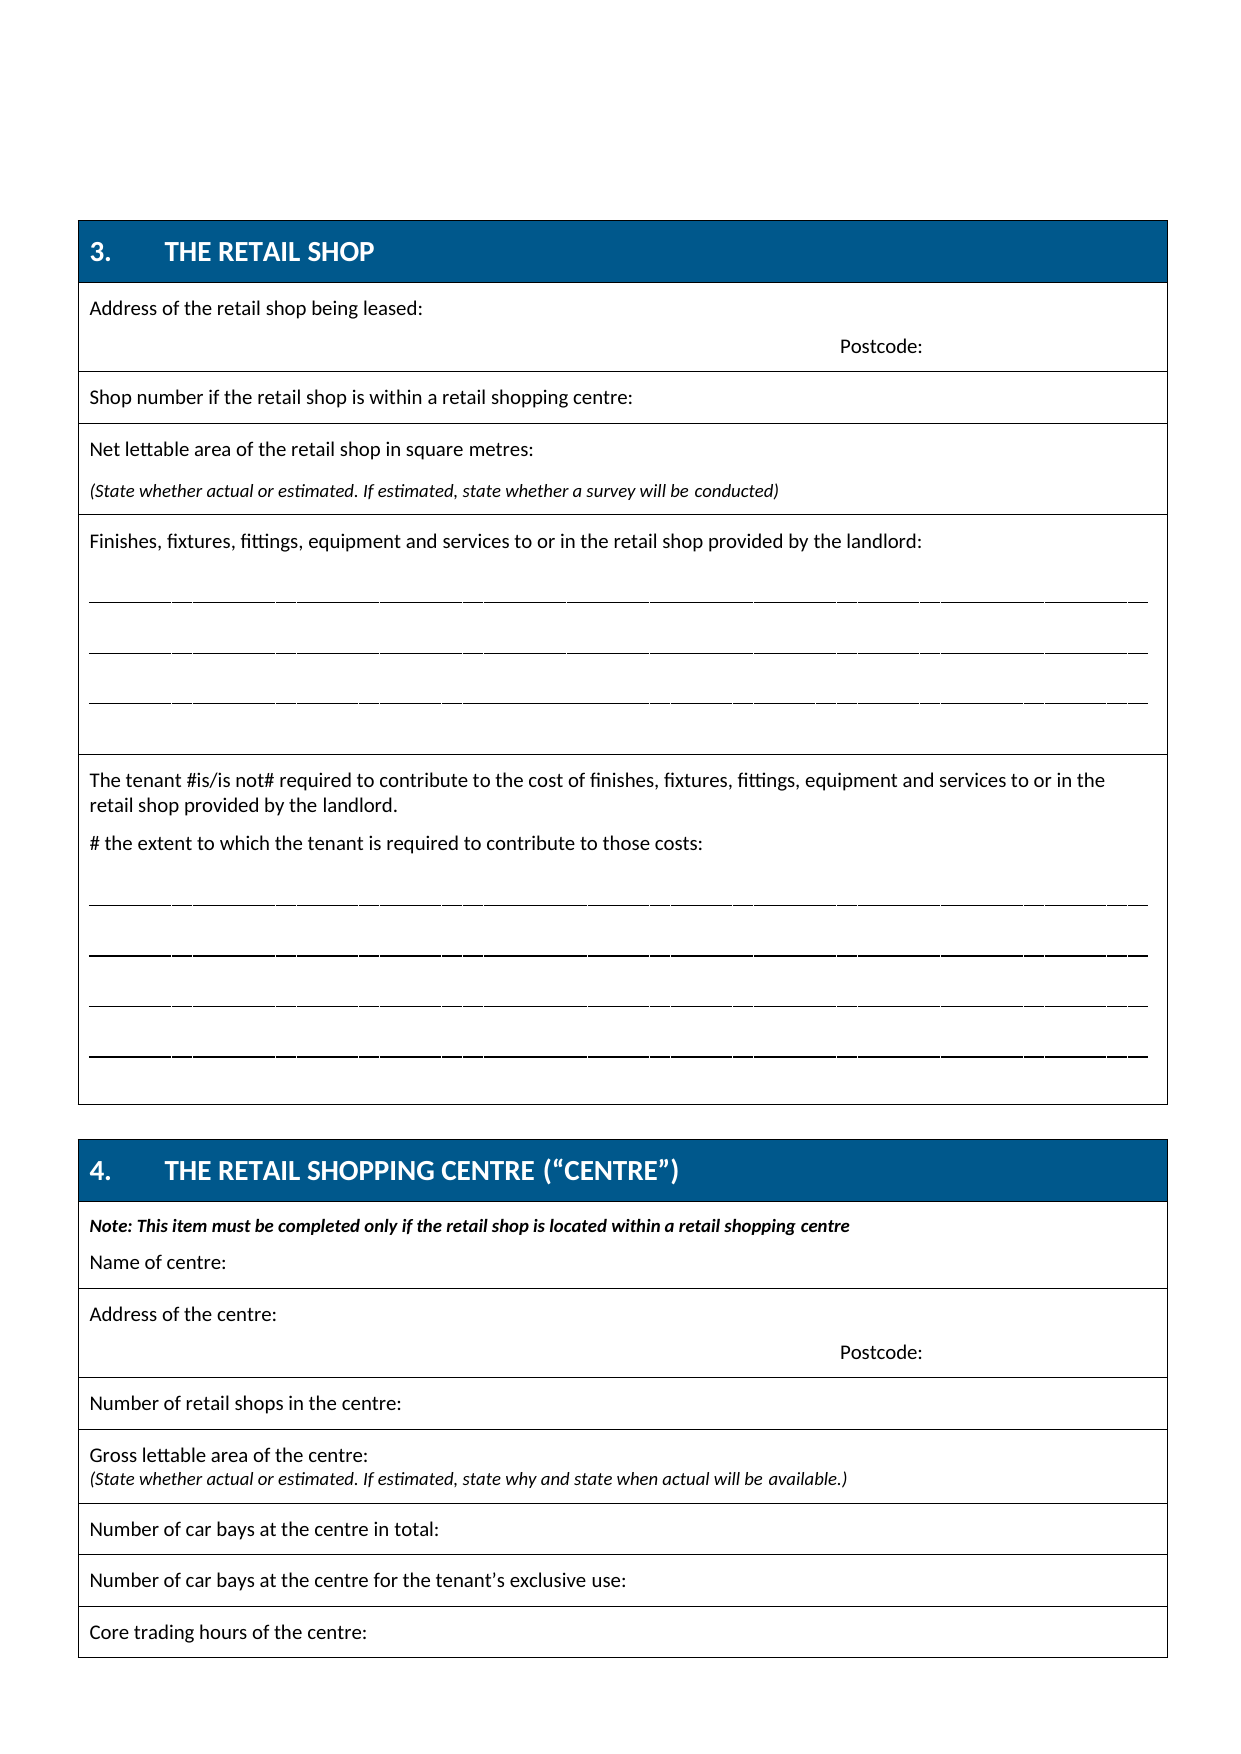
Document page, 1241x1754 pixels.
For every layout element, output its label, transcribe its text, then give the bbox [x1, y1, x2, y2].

table_header 4. THE RETAIL SHOPPING CENTRE (“CENTRE”) [79, 1140, 1167, 1201]
table_cell Address of the retail shop being leased: Postcode: [79, 283, 1167, 371]
table_cell Net lettable area of the retail shop in square metres: (State whether actual or estimated. If estimated, state whether a survey will be conducted) [79, 424, 1167, 514]
table_cell Note: This item must be completed only if the retail shop is located within a retail shopping centre Name of centre: [79, 1202, 1167, 1287]
table_cell Finishes, fixtures, fittings, equipment and services to or in the retail shop provided by the landlord: [79, 515, 1167, 754]
table_cell Address of the centre: Postcode: [79, 1289, 1167, 1377]
table_cell Number of car bays at the centre in total: [79, 1504, 1167, 1554]
table_header 3. THE RETAIL SHOP [79, 221, 1167, 282]
table_cell Core trading hours of the centre: [79, 1607, 1167, 1657]
table_cell The tenant #is/is not# required to contribute to the cost of finishes, fixtures, fittings, equipment and services to or in the retail shop provided by the landlord. # the extent to which the tenant is required to contribute to those costs: [79, 755, 1167, 1104]
table_cell Gross lettable area of the centre: (State whether actual or estimated. If estimated, state why and state when actual will be available.) [79, 1430, 1167, 1503]
table_cell Number of car bays at the centre for the tenant’s exclusive use: [79, 1555, 1167, 1606]
table_cell Shop number if the retail shop is within a retail shopping centre: [79, 372, 1167, 422]
table_cell Number of retail shops in the centre: [79, 1378, 1167, 1428]
